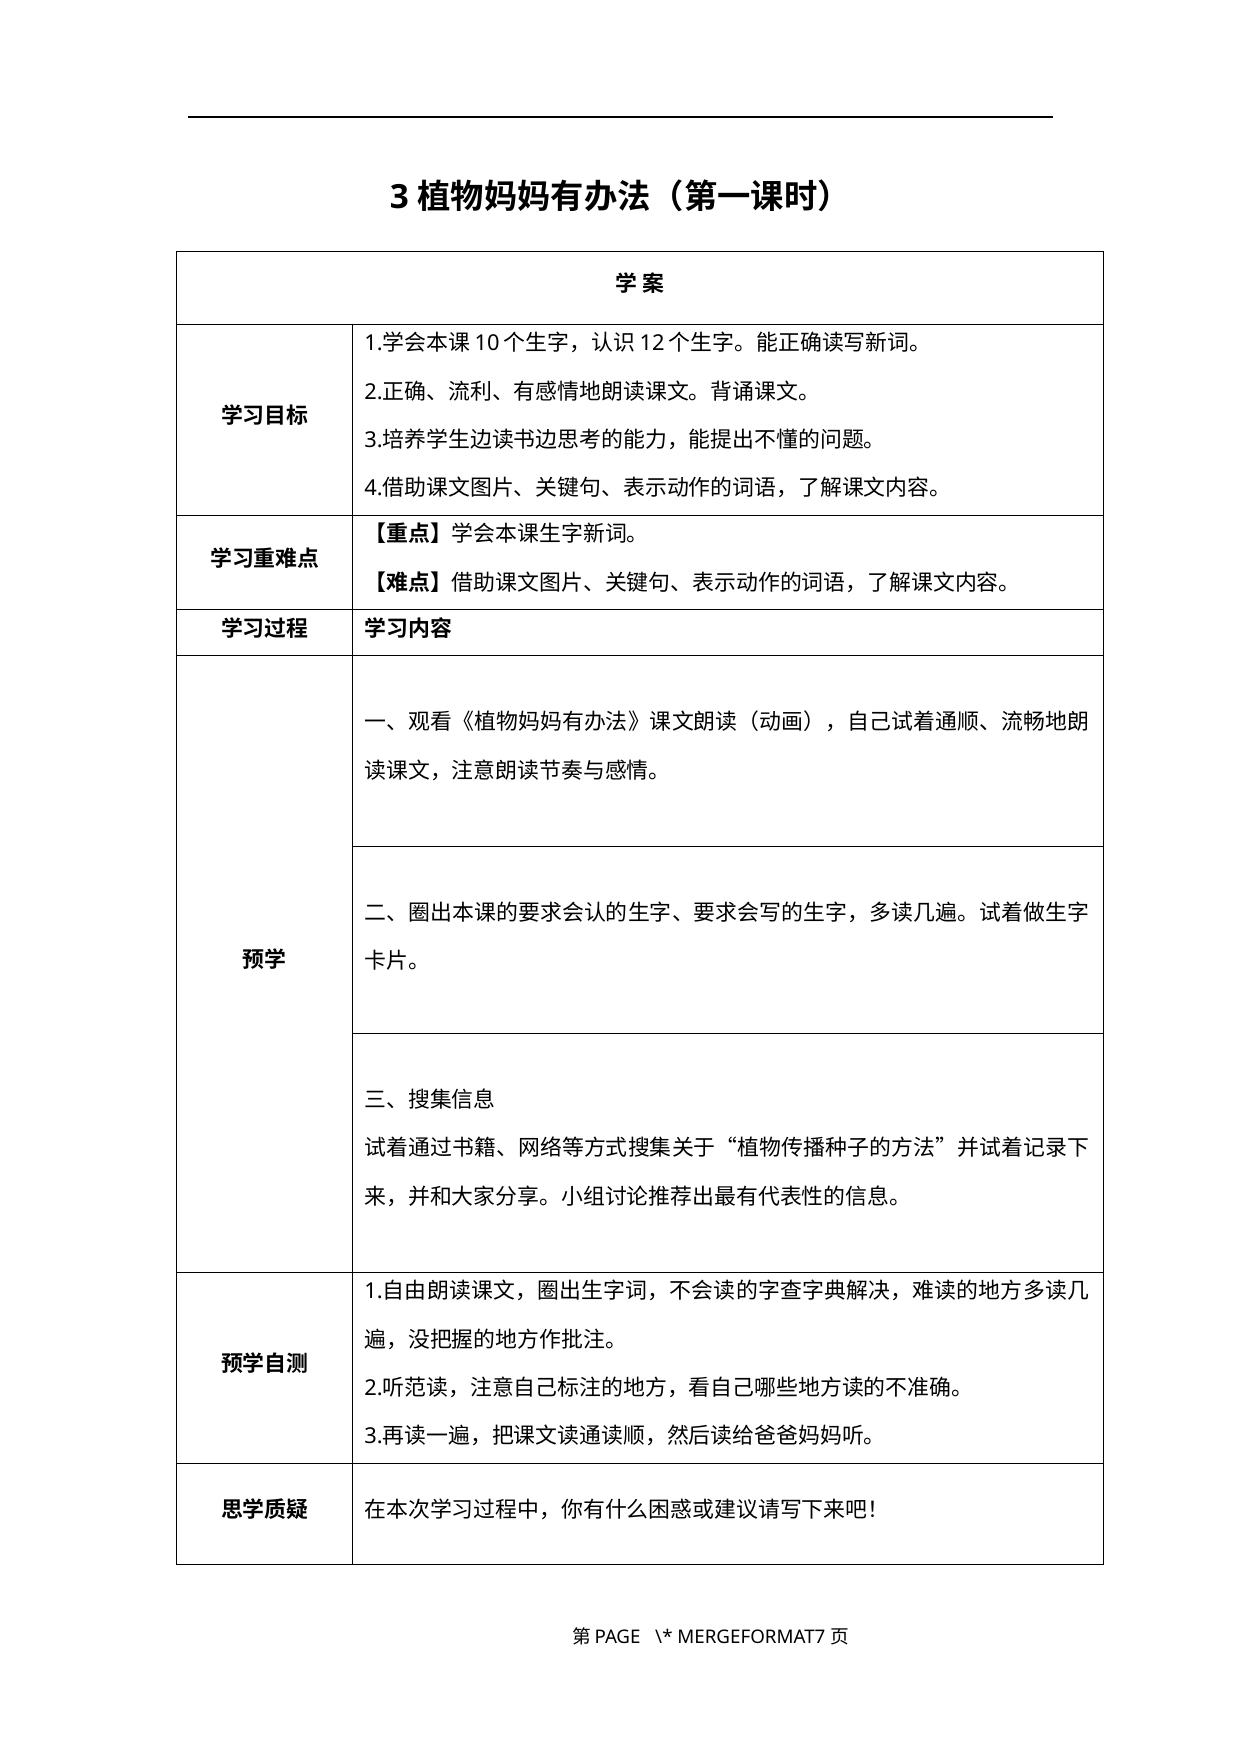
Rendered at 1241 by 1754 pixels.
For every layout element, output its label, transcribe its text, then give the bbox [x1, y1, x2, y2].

table_cell 一、观看《植物妈妈有办法》课文朗读（动画），自己试着通顺、流畅地朗读课文，注意朗读节奏与感情。 [353, 656, 1103, 846]
table_header 学 案 [177, 252, 1103, 324]
table_cell 学习目标 [177, 325, 352, 515]
table_cell 学习内容 [353, 610, 1103, 655]
table_cell 学习重难点 [177, 516, 352, 609]
table_cell 三、搜集信息 试着通过书籍、网络等方式搜集关于“植物传播种子的方法”并试着记录下来，并和大家分享。小组讨论推荐出最有代表性的信息。 [353, 1034, 1103, 1272]
table_cell 预学 [177, 656, 352, 1272]
table_cell 二、圈出本课的要求会认的生字、要求会写的生字，多读几遍。试着做生字卡片。 [353, 847, 1103, 1033]
text 3 植物妈妈有办法（第一课时） [187, 162, 1053, 227]
table_cell 预学自测 [177, 1273, 352, 1463]
table_cell 思学质疑 [177, 1464, 352, 1564]
table_cell 学习过程 [177, 610, 352, 655]
table_cell 在本次学习过程中，你有什么困惑或建议请写下来吧！ [353, 1464, 1103, 1564]
table_cell 1.自由朗读课文，圈出生字词，不会读的字查字典解决，难读的地方多读几遍，没把握的地方作批注。 2.听范读，注意自己标注的地方，看自己哪些地方读的不准确。 3.再读一遍，把课文读通读顺，然后读给爸爸妈妈听。 [353, 1273, 1103, 1463]
table_cell 【重点】学会本课生字新词。 【难点】借助课文图片、关键句、表示动作的词语，了解课文内容。 [353, 516, 1103, 609]
table_cell 1.学会本课10个生字，认识12个生字。能正确读写新词。 2.正确、流利、有感情地朗读课文。背诵课文。 3.培养学生边读书边思考的能力，能提出不懂的问题。 4.借助课文图片、关键句、表示动作的词语，了解课文内容。 [353, 325, 1103, 515]
